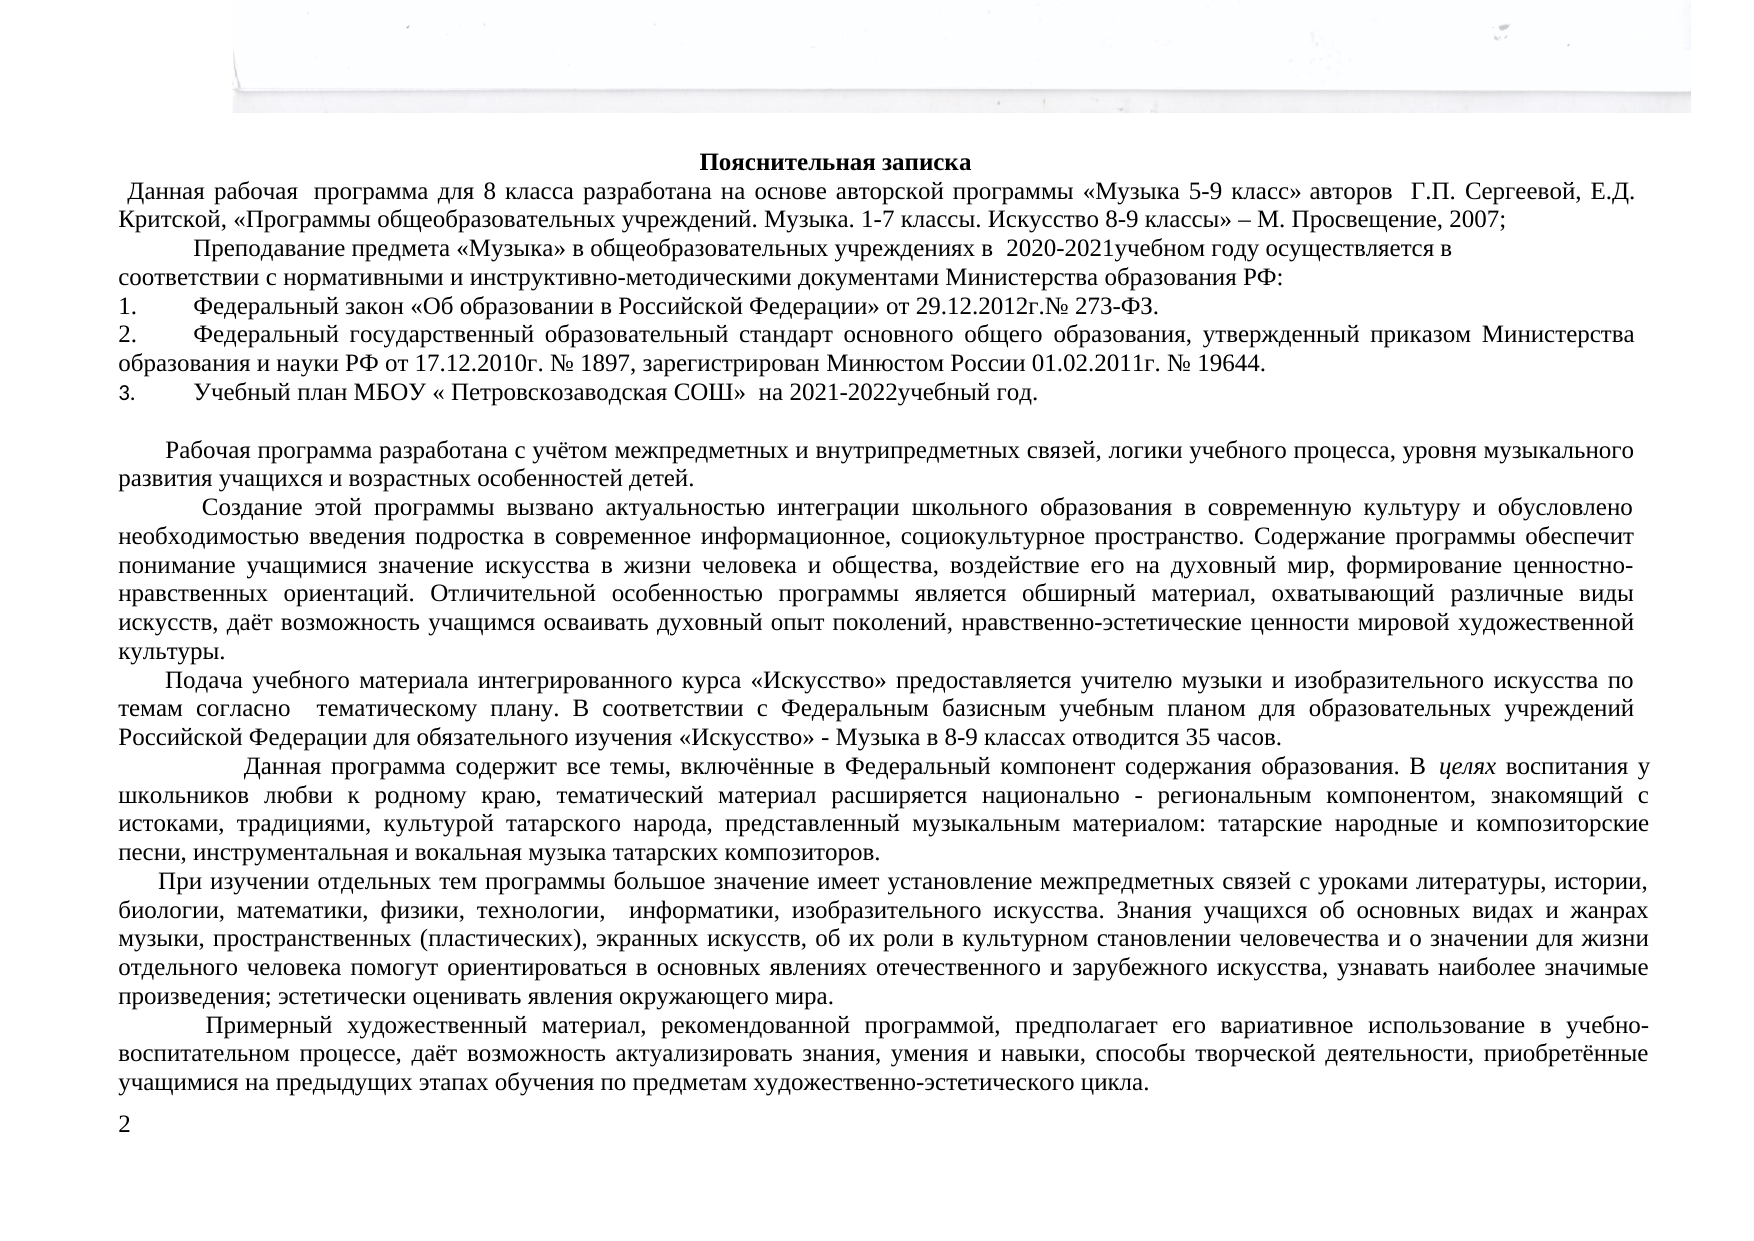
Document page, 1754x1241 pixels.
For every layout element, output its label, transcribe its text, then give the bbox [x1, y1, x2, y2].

text Подача учебного материала интегрированного курса «Искусство» предоставляется учителю музыки и изобразительного искусства по темам согласно тематическому плану. В соответствии с Федеральным базисным учебным планом для образовательных учреждений Российской Федерации для обязательного изучения «Искусство» - Музыка в 8-9 классах отводится 35 часов. [118, 665, 1636, 751]
list Федеральный закон «Об образовании в Российской Федерации» от 29.12.2012г.№ 273-ФЗ. [118, 291, 1636, 319]
text Рабочая программа разработана с учётом межпредметных и внутрипредметных связей, логики учебного процесса, уровня музыкального развития учащихся и возрастных особенностей детей. [118, 435, 1636, 492]
text Данная программа содержит все темы, включённые в Федеральный компонент содержания образования. В целях воспитания у школьников любви к родному краю, тематический материал расширяется национально - региональным компонентом, знакомящий с истоками, традициями, культурой татарского народа, представленный музыкальным материалом: татарские народные и композиторские песни, инструментальная и вокальная музыка татарских композиторов. [118, 751, 1651, 866]
list Федеральный государственный образовательный стандарт основного общего образования, утвержденный приказом Министерства образования и науки РФ от 17.12.2010г. № 1897, зарегистрирован Минюстом России 01.02.2011г. № 19644. [118, 319, 1636, 377]
text Преподавание предмета «Музыка» в общеобразовательных учреждениях в 2020-2021учебном году осуществляется в [118, 233, 1636, 262]
text При изучении отдельных тем программы большое значение имеет установление межпредметных связей с уроками литературы, истории, биологии, математики, физики, технологии, информатики, изобразительного искусства. Знания учащихся об основных видах и жанрах музыки, пространственных (пластических), экранных искусств, об их роли в культурном становлении человечества и о значении для жизни отдельного человека помогут ориентироваться в основных явлениях отечественного и зарубежного искусства, узнавать наиболее значимые произведения; эстетически оценивать явления окружающего мира. [118, 866, 1651, 1010]
text Создание этой программы вызвано актуальностью интеграции школьного образования в современную культуру и обусловлено необходимостью введения подростка в современное информационное, социокультурное пространство. Содержание программы обеспечит понимание учащимися значение искусства в жизни человека и общества, воздействие его на духовный мир, формирование ценностно-нравственных ориентаций. Отличительной особенностью программы является обширный материал, охватывающий различные виды искусств, даёт возможность учащимся осваивать духовный опыт поколений, нравственно-эстетические ценности мировой художественной культуры. [118, 492, 1636, 665]
text Примерный художественный материал, рекомендованной программой, предполагает его вариативное использование в учебно-воспитательном процессе, даёт возможность актуализировать знания, умения и навыки, способы творческой деятельности, приобретённые учащимися на предыдущих этапах обучения по предметам художественно-эстетического цикла. [118, 1010, 1651, 1096]
text Пояснительная записка [118, 147, 1636, 176]
picture [219, 0, 1689, 113]
text соответствии с нормативными и инструктивно-методическими документами Министерства образования РФ: [118, 262, 1636, 291]
text Данная рабочая программа для 8 класса разработана на основе авторской программы «Музыка 5-9 класс» авторов Г.П. Сергеевой, Е.Д. Критской, «Программы общеобразовательных учреждений. Музыка. 1-7 классы. Искусство 8-9 классы» – М. Просвещение, 2007;; [118, 176, 1636, 233]
list Учебный план МБОУ « Петровскозаводская СОШ» на 2021-2022учебный год. [118, 377, 1636, 406]
